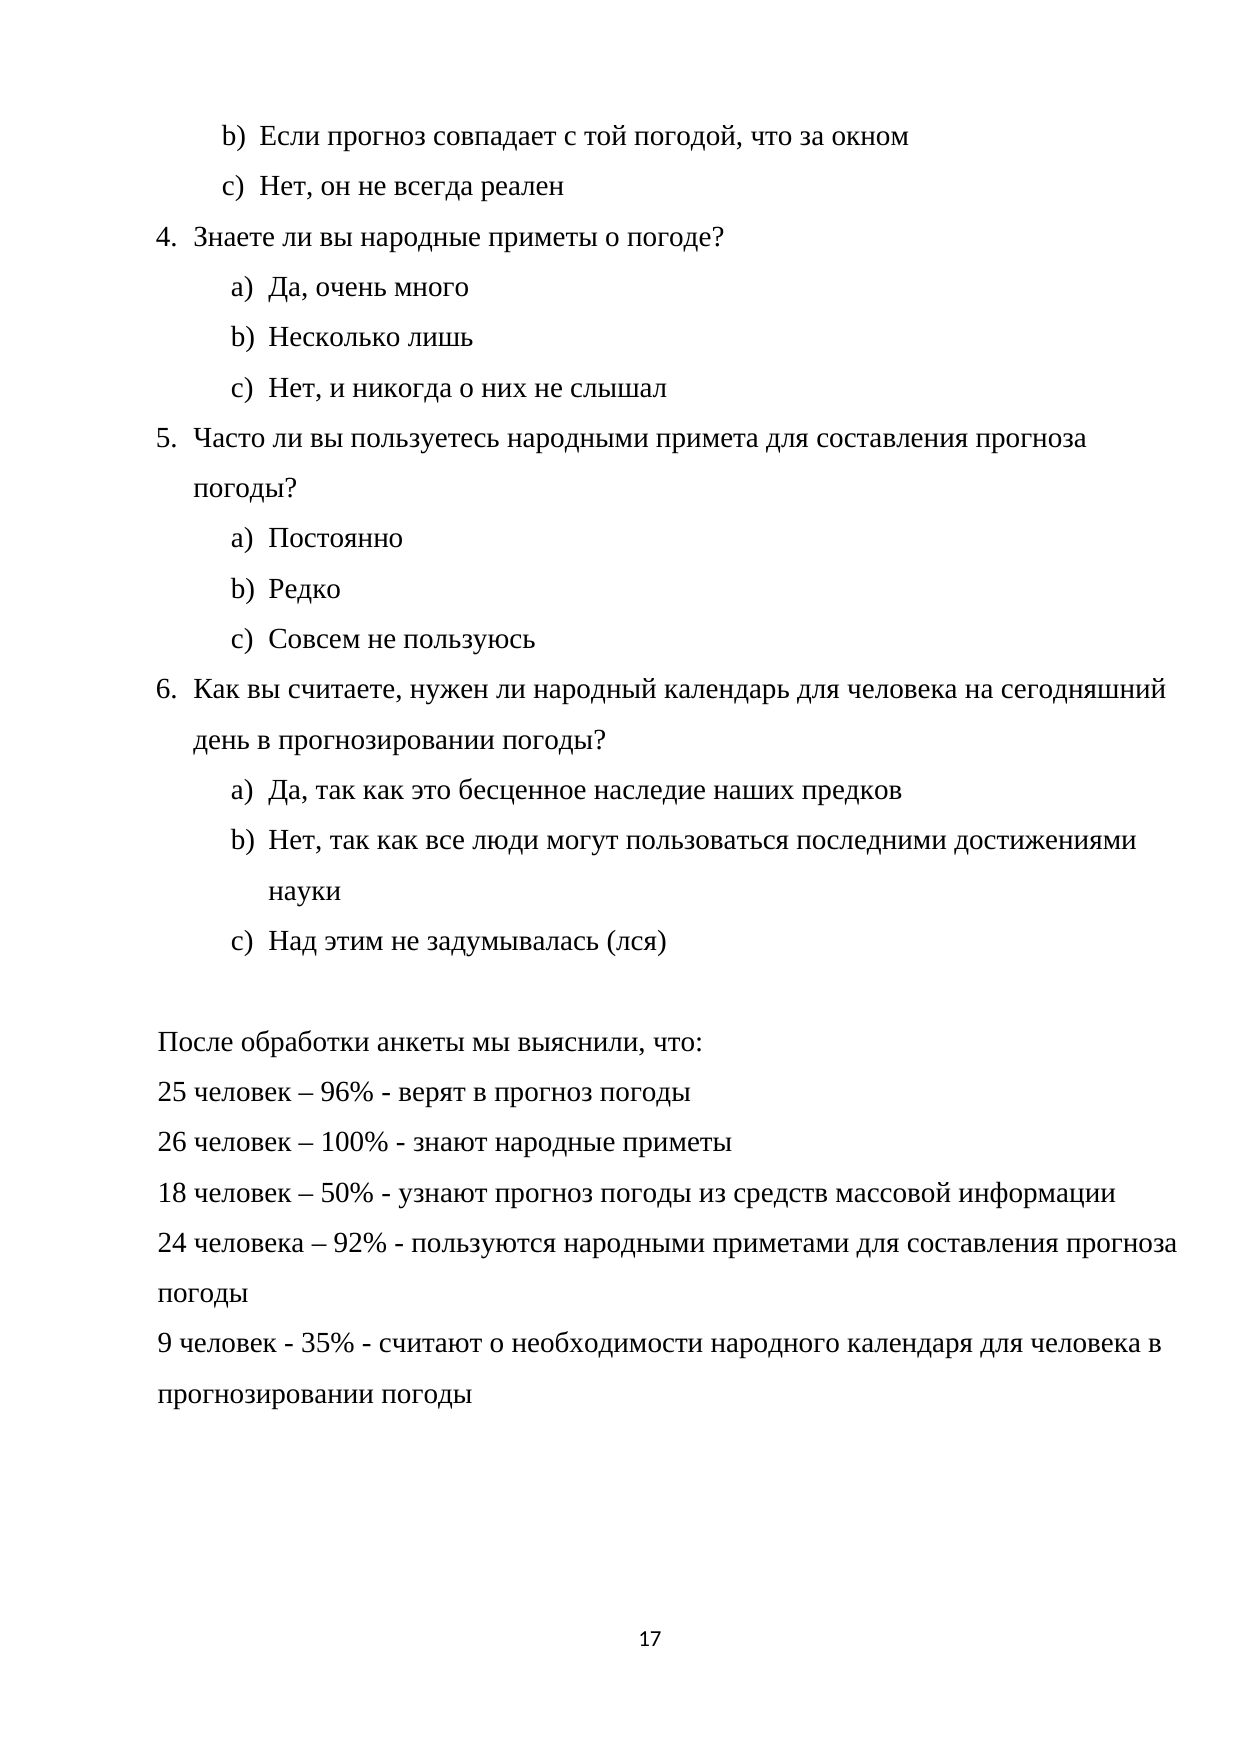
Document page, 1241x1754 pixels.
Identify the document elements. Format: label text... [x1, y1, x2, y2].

list Да, так как это бесценное наследие наших предков [231, 772, 1181, 806]
list После обработки анкеты мы выяснили, что: [157, 1024, 1181, 1057]
list Да, очень много [231, 269, 1181, 303]
list Если прогноз совпадает с той погодой, что за окном [222, 118, 1181, 152]
list Над этим не задумывалась (лся) [231, 923, 1181, 957]
list 24 человека – 92% - пользуются народными приметами для составления прогноза погоды [157, 1225, 1181, 1309]
list Постоянно [231, 521, 1181, 554]
list Редко [231, 571, 1181, 604]
list Совсем не пользуюсь [231, 621, 1181, 655]
list Часто ли вы пользуетесь народными примета для составления прогноза погоды? [156, 420, 1181, 504]
list 18 человек – 50% - узнают прогноз погоды из средств массовой информации [157, 1175, 1181, 1208]
list 26 человек – 100% - знают народные приметы [157, 1124, 1181, 1158]
list Как вы считаете, нужен ли народный календарь для человека на сегодняшний день в прогнозировании погоды? [156, 672, 1181, 755]
list Нет, и никогда о них не слышал [231, 370, 1181, 403]
list 25 человек – 96% - верят в прогноз погоды [157, 1074, 1181, 1108]
list Знаете ли вы народные приметы о погоде? [156, 219, 1181, 252]
list Нет, так как все люди могут пользоваться последними достижениями науки [231, 822, 1181, 906]
list Нет, он не всегда реален [222, 168, 1181, 202]
list Несколько лишь [231, 319, 1181, 353]
list 9 человек - 35% - считают о необходимости народного календаря для человека в прогнозировании погоды [157, 1326, 1181, 1409]
